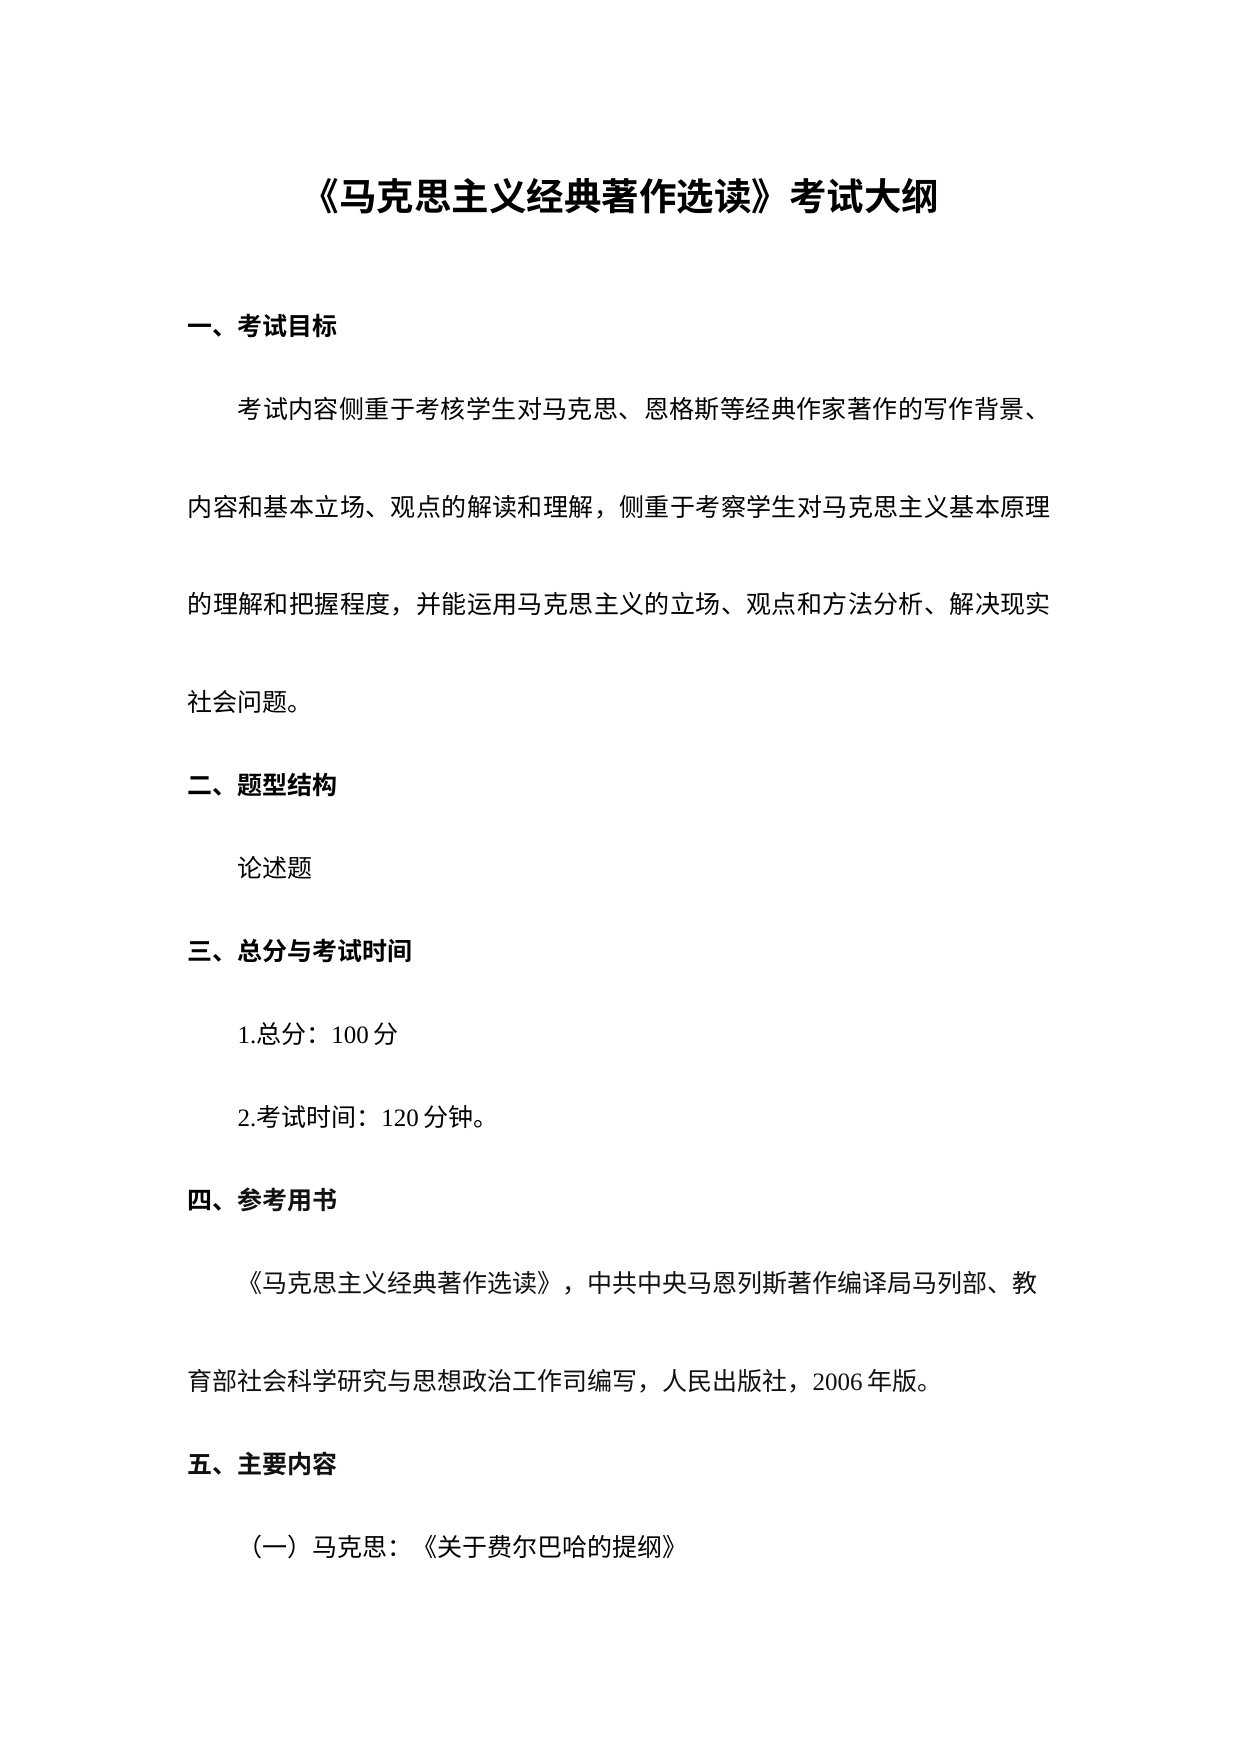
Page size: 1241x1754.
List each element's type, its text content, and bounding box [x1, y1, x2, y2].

text （一）马克思：《关于费尔巴哈的提纲》 [187, 1513, 1053, 1578]
text 1.总分：100分 [187, 1000, 1053, 1065]
text 五、主要内容 [187, 1430, 1053, 1495]
text 二、题型结构 [187, 751, 1053, 816]
text 《马克思主义经典著作选读》考试大纲 [187, 162, 1053, 227]
text 四、参考用书 [187, 1166, 1053, 1231]
text 一、考试目标 [187, 292, 1053, 357]
list 总分与考试时间 [187, 917, 1053, 982]
text 论述题 [187, 834, 1053, 899]
text 2.考试时间：120分钟。 [187, 1083, 1053, 1148]
text 考试内容侧重于考核学生对马克思、恩格斯等经典作家著作的写作背景、内容和基本立场、观点的解读和理解，侧重于考察学生对马克思主义基本原理的理解和把握程度，并能运用马克思主义的立场、观点和方法分析、解决现实社会问题。 [187, 375, 1053, 733]
text 《马克思主义经典著作选读》，中共中央马恩列斯著作编译局马列部、教育部社会科学研究与思想政治工作司编写，人民出版社，2006年版。 [187, 1249, 1053, 1412]
